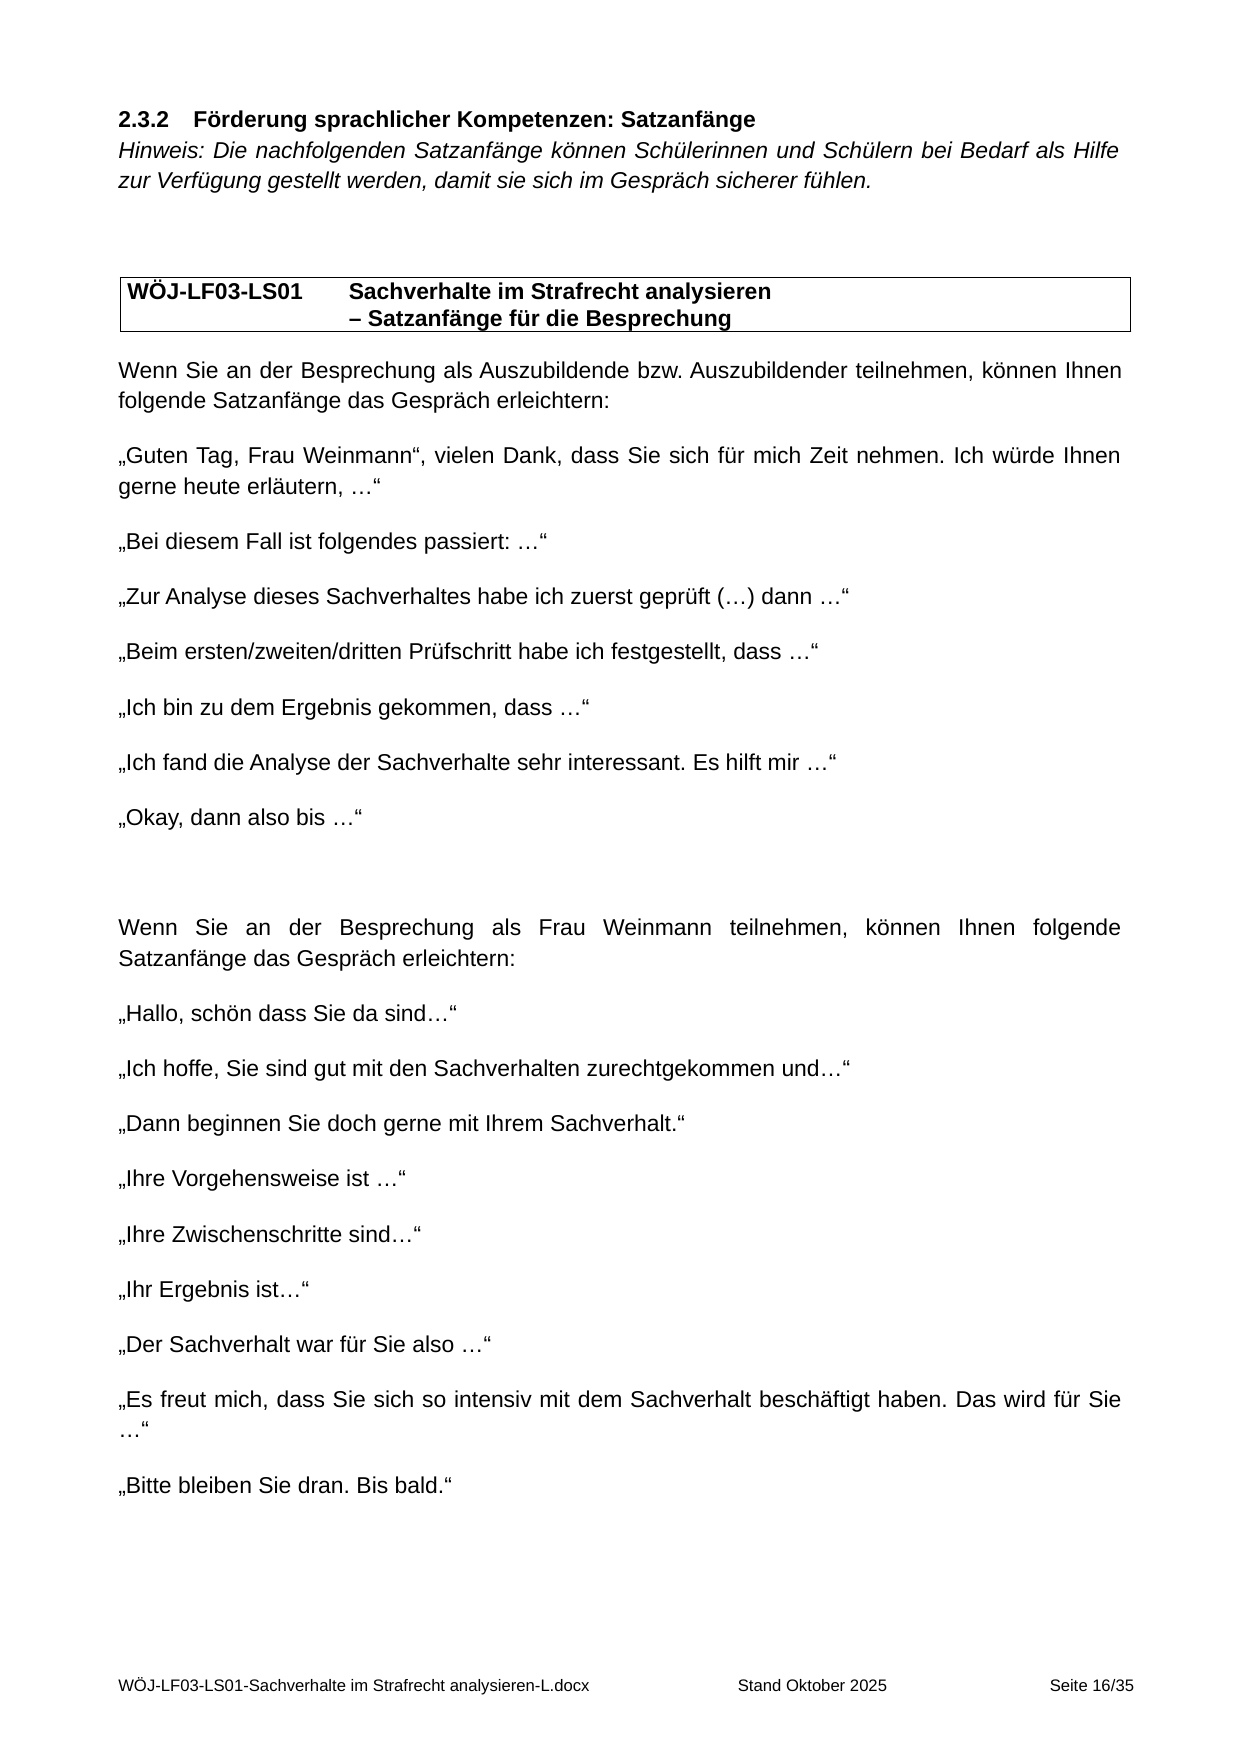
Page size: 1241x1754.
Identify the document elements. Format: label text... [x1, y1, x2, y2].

text Wenn Sie an der Besprechung als Auszubildende bzw. Auszubildender teilnehmen, können Ihnen folgende Satzanfänge das Gespräch erleichtern: [118, 357, 1122, 413]
text „Ihre Zwischenschritte sind…“ [118, 1221, 1122, 1247]
text „Bei diesem Fall ist folgendes passiert: …“ [118, 528, 1122, 554]
text „Ich bin zu dem Ergebnis gekommen, dass …“ [118, 693, 1122, 720]
text „Dann beginnen Sie doch gerne mit Ihrem Sachverhalt.“ [118, 1110, 1122, 1136]
text „Es freut mich, dass Sie sich so intensiv mit dem Sachverhalt beschäftigt haben. Das wird für Sie …“ [118, 1386, 1122, 1443]
text „Ich fand die Analyse der Sachverhalte sehr interessant. Es hilft mir …“ [118, 749, 1122, 775]
subtitle Förderung sprachlicher Kompetenzen: Satzanfänge [118, 106, 1134, 133]
text „Guten Tag, Frau Weinmann“, vielen Dank, dass Sie sich für mich Zeit nehmen. Ich würde Ihnen gerne heute erläutern, …“ [118, 442, 1122, 499]
text „Ich hoffe, Sie sind gut mit den Sachverhalten zurechtgekommen und…“ [118, 1055, 1122, 1081]
text „Der Sachverhalt war für Sie also …“ [118, 1331, 1122, 1357]
text „Ihr Ergebnis ist…“ [118, 1276, 1122, 1302]
text „Okay, dann also bis …“ [118, 804, 1122, 830]
text „Ihre Vorgehensweise ist …“ [118, 1165, 1122, 1192]
text „Hallo, schön dass Sie da sind…“ [118, 1000, 1122, 1026]
text Hinweis: Die nachfolgenden Satzanfänge können Schülerinnen und Schülern bei Bedarf als Hilfe zur Verfügung gestellt werden, damit sie sich im Gespräch sicherer fühlen. [118, 137, 1122, 193]
text WÖJ-LF03-LS01 Sachverhalte im Strafrecht analysieren – Satzanfänge für die Besprechung [121, 278, 1130, 331]
text „Bitte bleiben Sie dran. Bis bald.“ [118, 1472, 1122, 1498]
text „Beim ersten/zweiten/dritten Prüfschritt habe ich festgestellt, dass …“ [118, 638, 1122, 664]
text „Zur Analyse dieses Sachverhaltes habe ich zuerst geprüft (…) dann …“ [118, 583, 1122, 609]
text Wenn Sie an der Besprechung als Frau Weinmann teilnehmen, können Ihnen folgende Satzanfänge das Gespräch erleichtern: [118, 914, 1122, 971]
